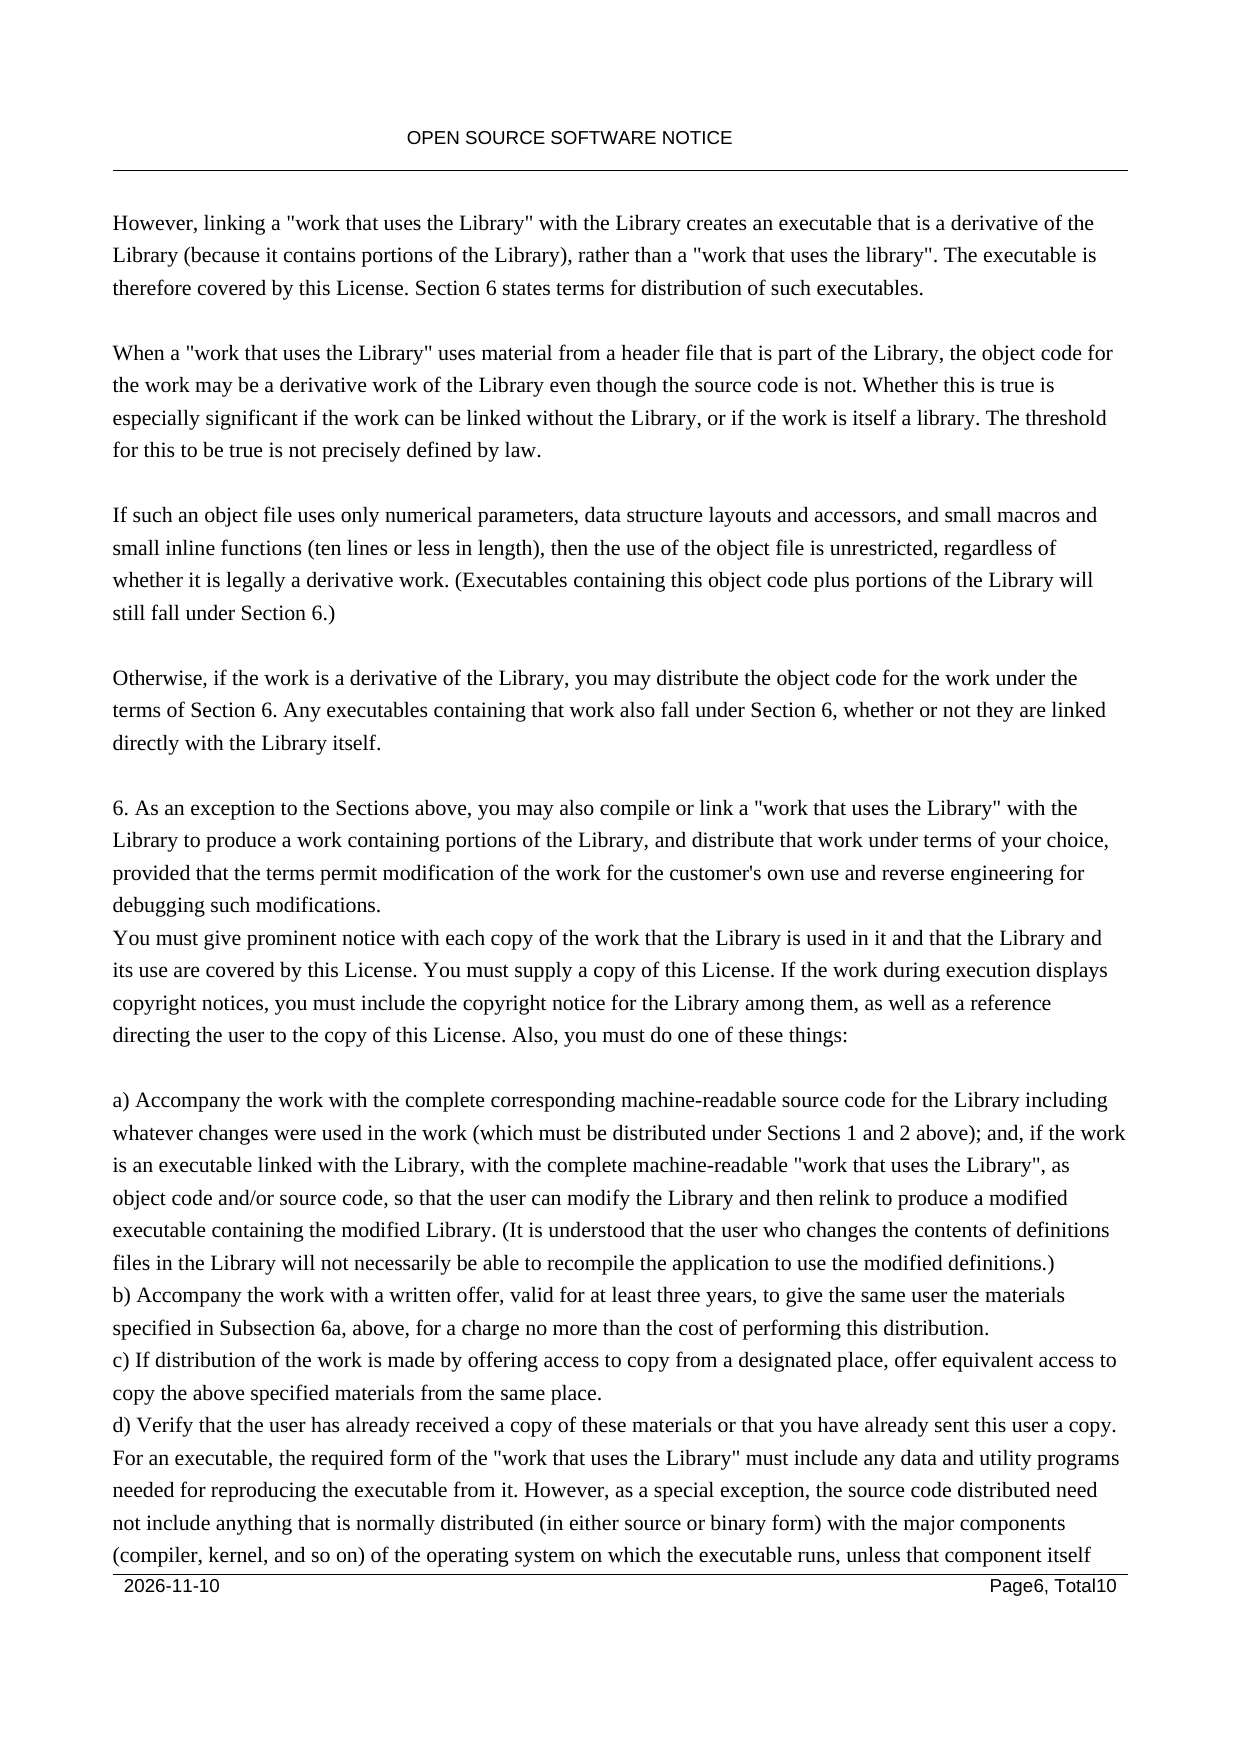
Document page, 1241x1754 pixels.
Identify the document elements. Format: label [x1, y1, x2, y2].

text [112, 206, 1128, 1571]
